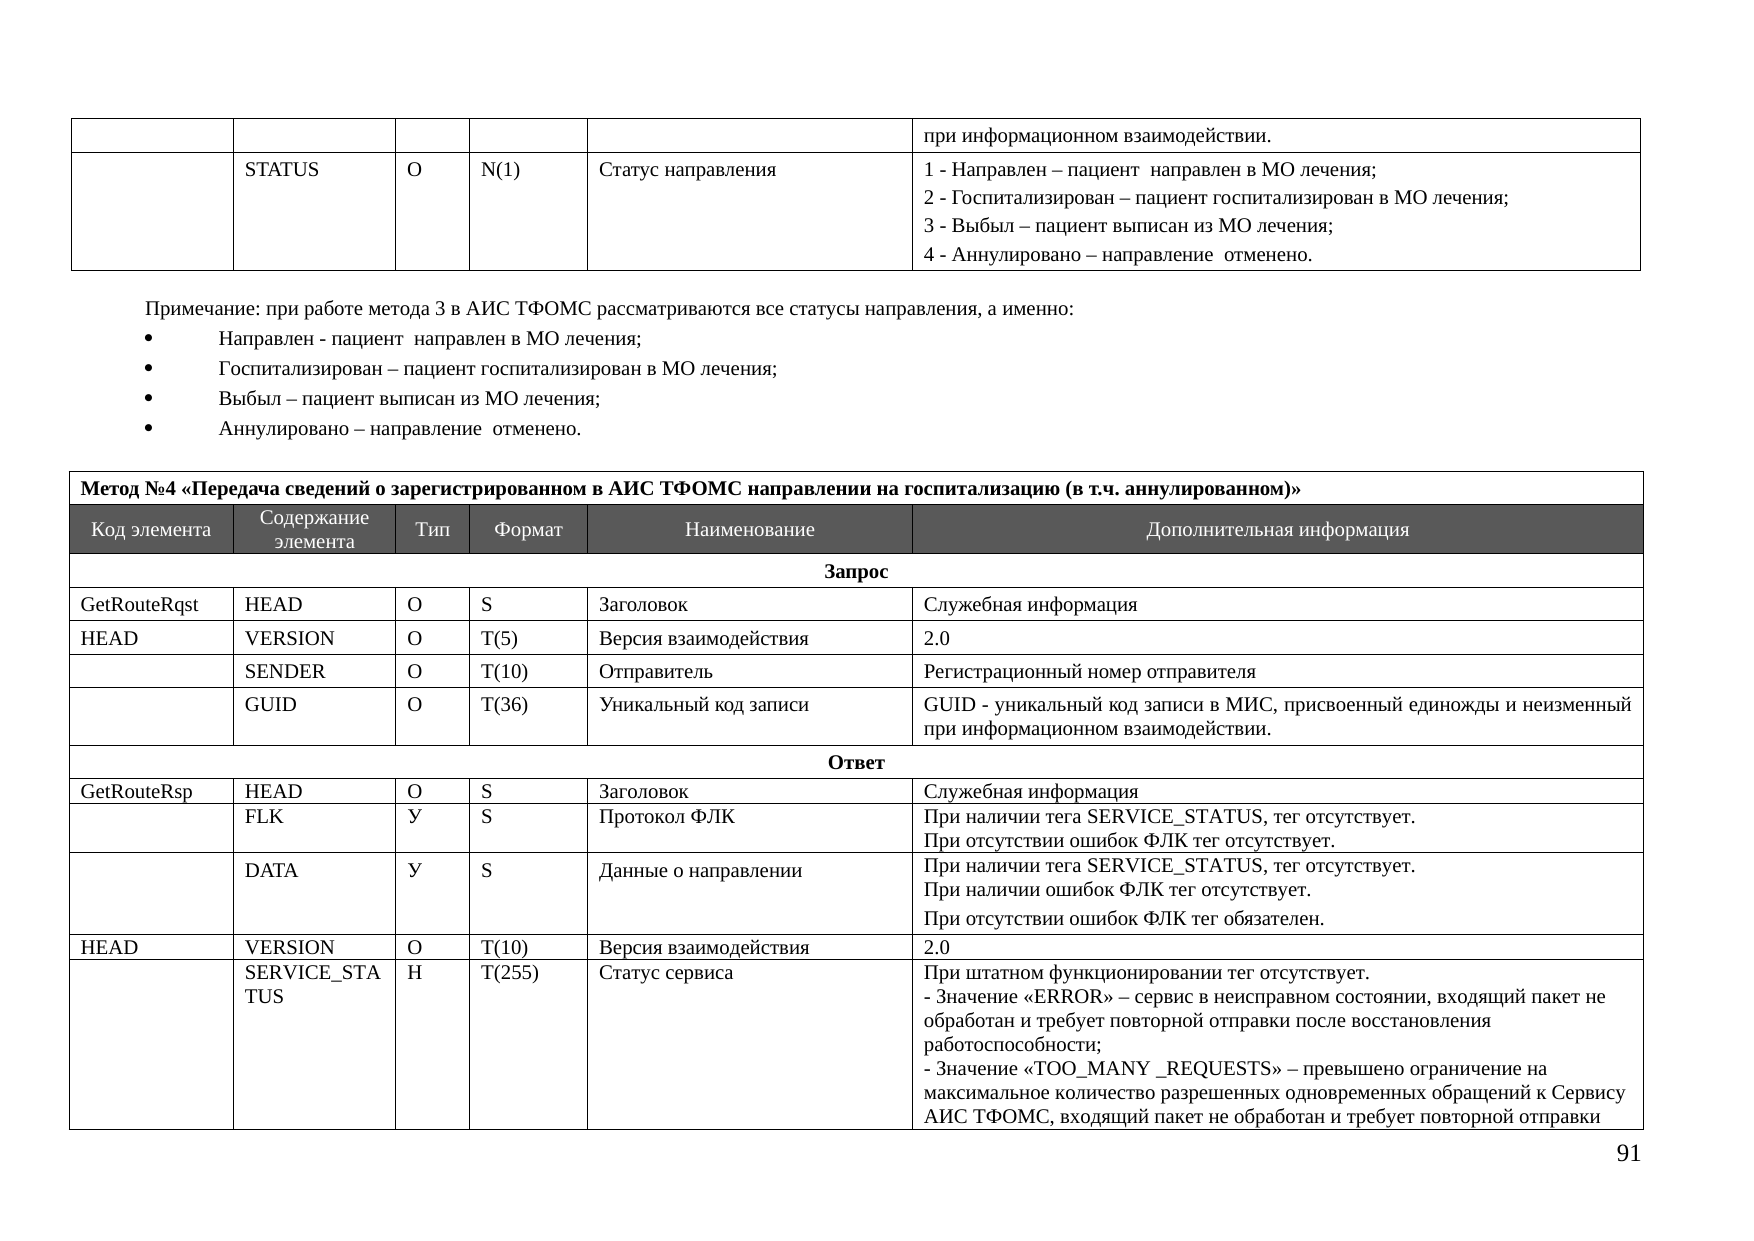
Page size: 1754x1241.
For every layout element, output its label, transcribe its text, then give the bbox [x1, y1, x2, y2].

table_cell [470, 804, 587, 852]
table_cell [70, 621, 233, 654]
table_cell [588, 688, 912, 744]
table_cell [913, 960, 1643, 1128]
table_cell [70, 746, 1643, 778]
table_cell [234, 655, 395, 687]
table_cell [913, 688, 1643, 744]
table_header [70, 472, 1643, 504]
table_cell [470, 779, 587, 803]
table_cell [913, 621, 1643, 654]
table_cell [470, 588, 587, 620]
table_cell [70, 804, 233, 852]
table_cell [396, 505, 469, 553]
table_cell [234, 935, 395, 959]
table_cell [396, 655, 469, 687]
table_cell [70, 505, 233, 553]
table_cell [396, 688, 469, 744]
list Выбыл – пациент выписан из МО лечения; [71, 386, 1642, 410]
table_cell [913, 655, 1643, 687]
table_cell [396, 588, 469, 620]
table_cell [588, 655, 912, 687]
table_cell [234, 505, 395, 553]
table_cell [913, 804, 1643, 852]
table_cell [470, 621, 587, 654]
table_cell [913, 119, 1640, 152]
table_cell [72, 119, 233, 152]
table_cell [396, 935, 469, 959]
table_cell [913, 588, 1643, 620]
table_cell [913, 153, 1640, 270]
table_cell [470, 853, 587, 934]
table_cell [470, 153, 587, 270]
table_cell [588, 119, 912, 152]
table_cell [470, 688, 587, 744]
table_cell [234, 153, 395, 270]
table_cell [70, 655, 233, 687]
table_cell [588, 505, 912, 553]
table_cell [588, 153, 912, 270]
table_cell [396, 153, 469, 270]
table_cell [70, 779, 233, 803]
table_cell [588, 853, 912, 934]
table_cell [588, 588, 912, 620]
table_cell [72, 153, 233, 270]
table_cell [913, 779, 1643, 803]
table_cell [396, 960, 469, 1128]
list Госпитализирован – пациент госпитализирован в МО лечения; [71, 356, 1642, 380]
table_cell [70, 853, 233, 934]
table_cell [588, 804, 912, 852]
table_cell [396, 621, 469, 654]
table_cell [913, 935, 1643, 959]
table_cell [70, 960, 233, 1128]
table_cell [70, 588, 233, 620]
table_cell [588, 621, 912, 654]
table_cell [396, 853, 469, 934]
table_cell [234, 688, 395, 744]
list Направлен - пациент направлен в МО лечения; [71, 326, 1642, 350]
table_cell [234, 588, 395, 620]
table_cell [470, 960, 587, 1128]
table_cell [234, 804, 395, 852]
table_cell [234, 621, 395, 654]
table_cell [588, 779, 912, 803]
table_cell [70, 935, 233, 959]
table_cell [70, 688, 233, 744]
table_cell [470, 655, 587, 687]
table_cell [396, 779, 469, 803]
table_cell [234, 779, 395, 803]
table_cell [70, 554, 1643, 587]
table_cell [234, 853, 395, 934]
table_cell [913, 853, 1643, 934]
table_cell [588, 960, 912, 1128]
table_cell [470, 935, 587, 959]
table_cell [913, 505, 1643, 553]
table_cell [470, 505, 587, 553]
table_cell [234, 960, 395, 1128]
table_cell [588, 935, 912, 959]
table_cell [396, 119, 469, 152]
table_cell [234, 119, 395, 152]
text Примечание: при работе метода 3 в АИС ТФОМС рассматриваются все статусы направления, а именно: [71, 296, 1642, 320]
list Аннулировано – направление отменено. [71, 416, 1642, 440]
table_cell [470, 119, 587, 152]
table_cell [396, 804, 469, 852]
